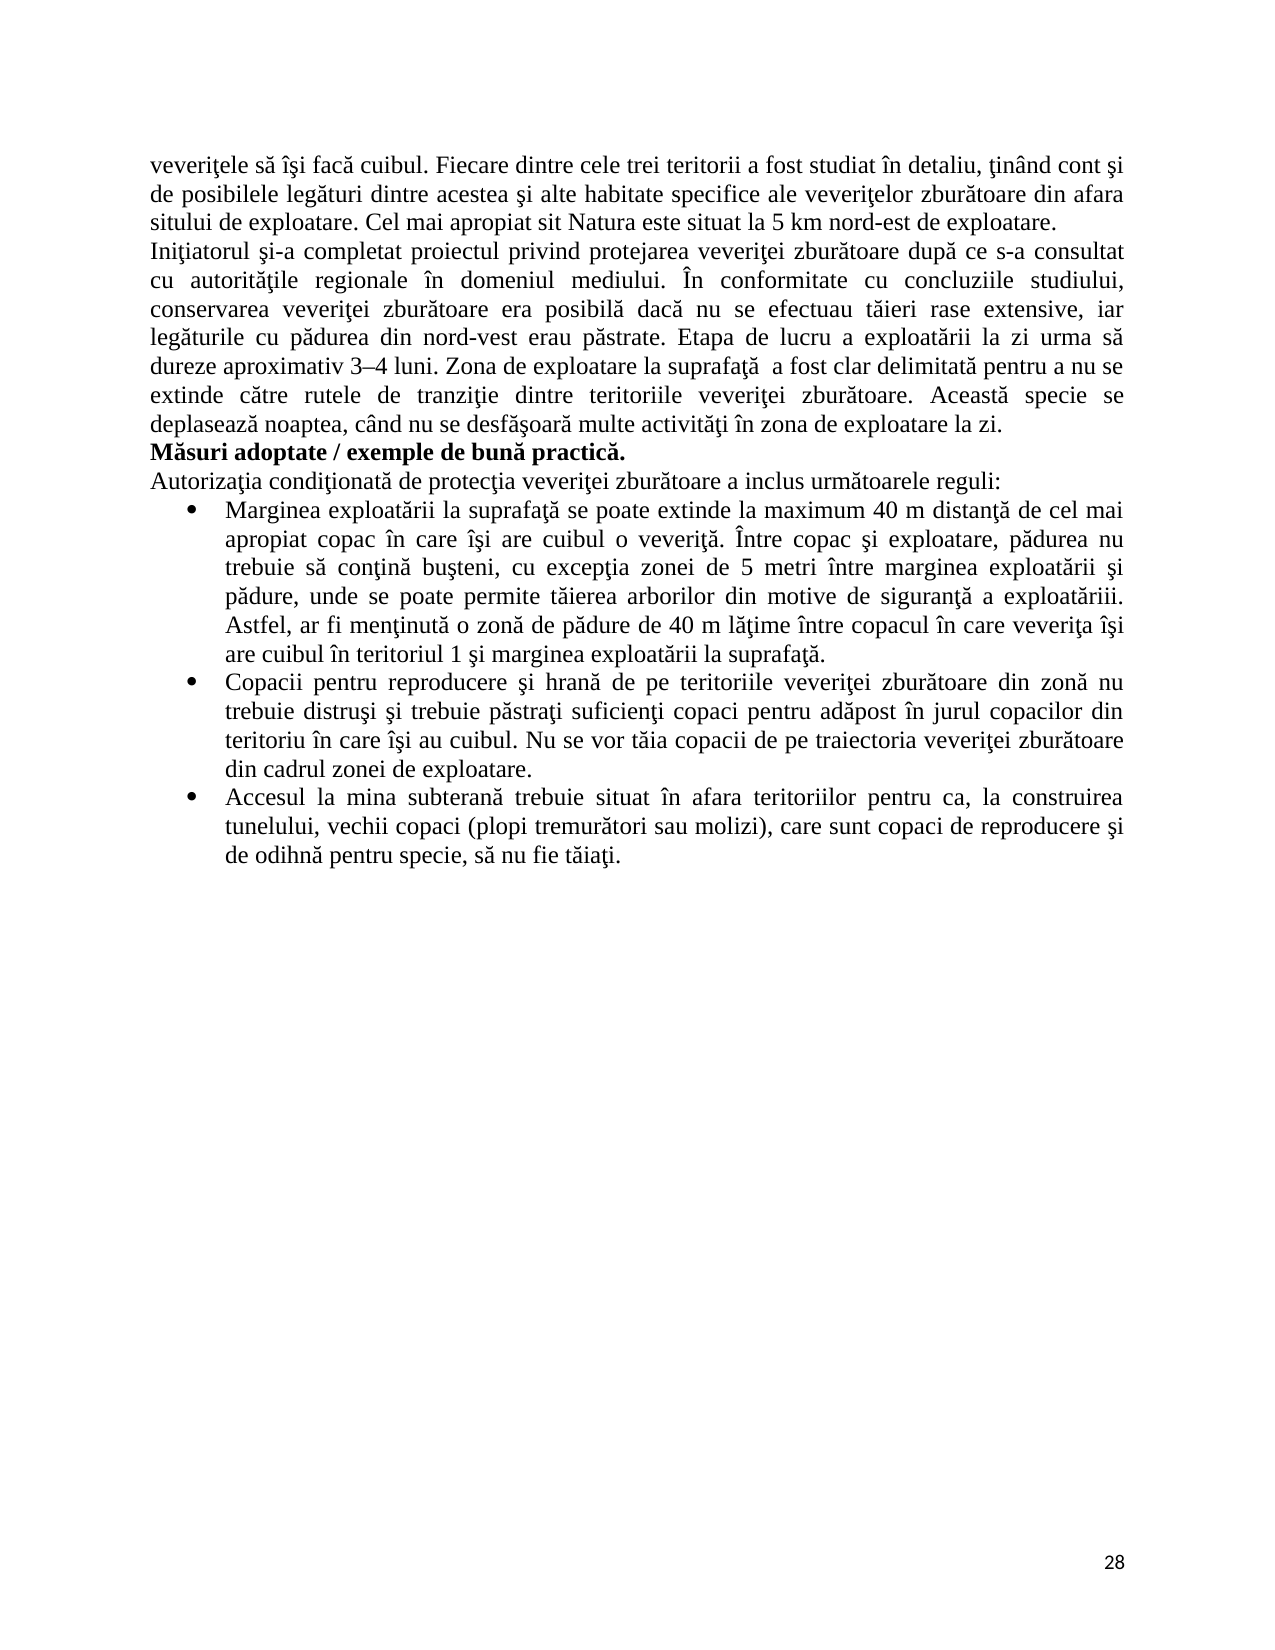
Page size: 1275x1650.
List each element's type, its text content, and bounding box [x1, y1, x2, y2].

list Copacii pentru reproducere şi hrană de pe teritoriile veveriţei zburătoare din zonă nu trebuie distruşi şi trebuie păstraţi suficienţi copaci pentru adăpost în jurul copacilor din teritoriu în care îşi au cuibul. Nu se vor tăia copacii de pe traiectoria veveriţei zburătoare din cadrul zonei de exploatare. [187, 667, 1125, 782]
text Măsuri adoptate / exemple de bună practică. [150, 437, 1125, 466]
list Accesul la mina subterană trebuie situat în afara teritoriilor pentru ca, la construirea tunelului, vechii copaci (plopi tremurători sau molizi), care sunt copaci de reproducere şi de odihnă pentru specie, să nu fie tăiaţi. [187, 782, 1125, 869]
text Autorizaţia condiţionată de protecţia veveriţei zburătoare a inclus următoarele reguli: [150, 466, 1125, 495]
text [150, 150, 1125, 236]
text Iniţiatorul şi-a completat proiectul privind protejarea veveriţei zburătoare după ce s-a consultat cu autorităţile regionale în domeniul mediului. În conformitate cu concluziile studiului, conservarea veveriţei zburătoare era posibilă dacă nu se efectuau tăieri rase extensive, iar legăturile cu pădurea din nord-vest erau păstrate. Etapa de lucru a exploatării la zi urma să dureze aproximativ 3–4 luni. Zona de exploatare la suprafaţă a fost clar delimitată pentru a nu se extinde către rutele de tranziţie dintre teritoriile veveriţei zburătoare. Această specie se deplasează noaptea, când nu se desfăşoară multe activităţi în zona de exploatare la zi. [150, 236, 1125, 437]
list Marginea exploatării la suprafaţă se poate extinde la maximum 40 m distanţă de cel mai apropiat copac în care îşi are cuibul o veveriţă. Între copac şi exploatare, pădurea nu trebuie să conţină buşteni, cu excepţia zonei de 5 metri între marginea exploatării şi pădure, unde se poate permite tăierea arborilor din motive de siguranţă a exploatăriii. Astfel, ar fi menţinută o zonă de pădure de 40 m lăţime între copacul în care veveriţa îşi are cuibul în teritoriul 1 şi marginea exploatării la suprafaţă. [187, 495, 1125, 667]
